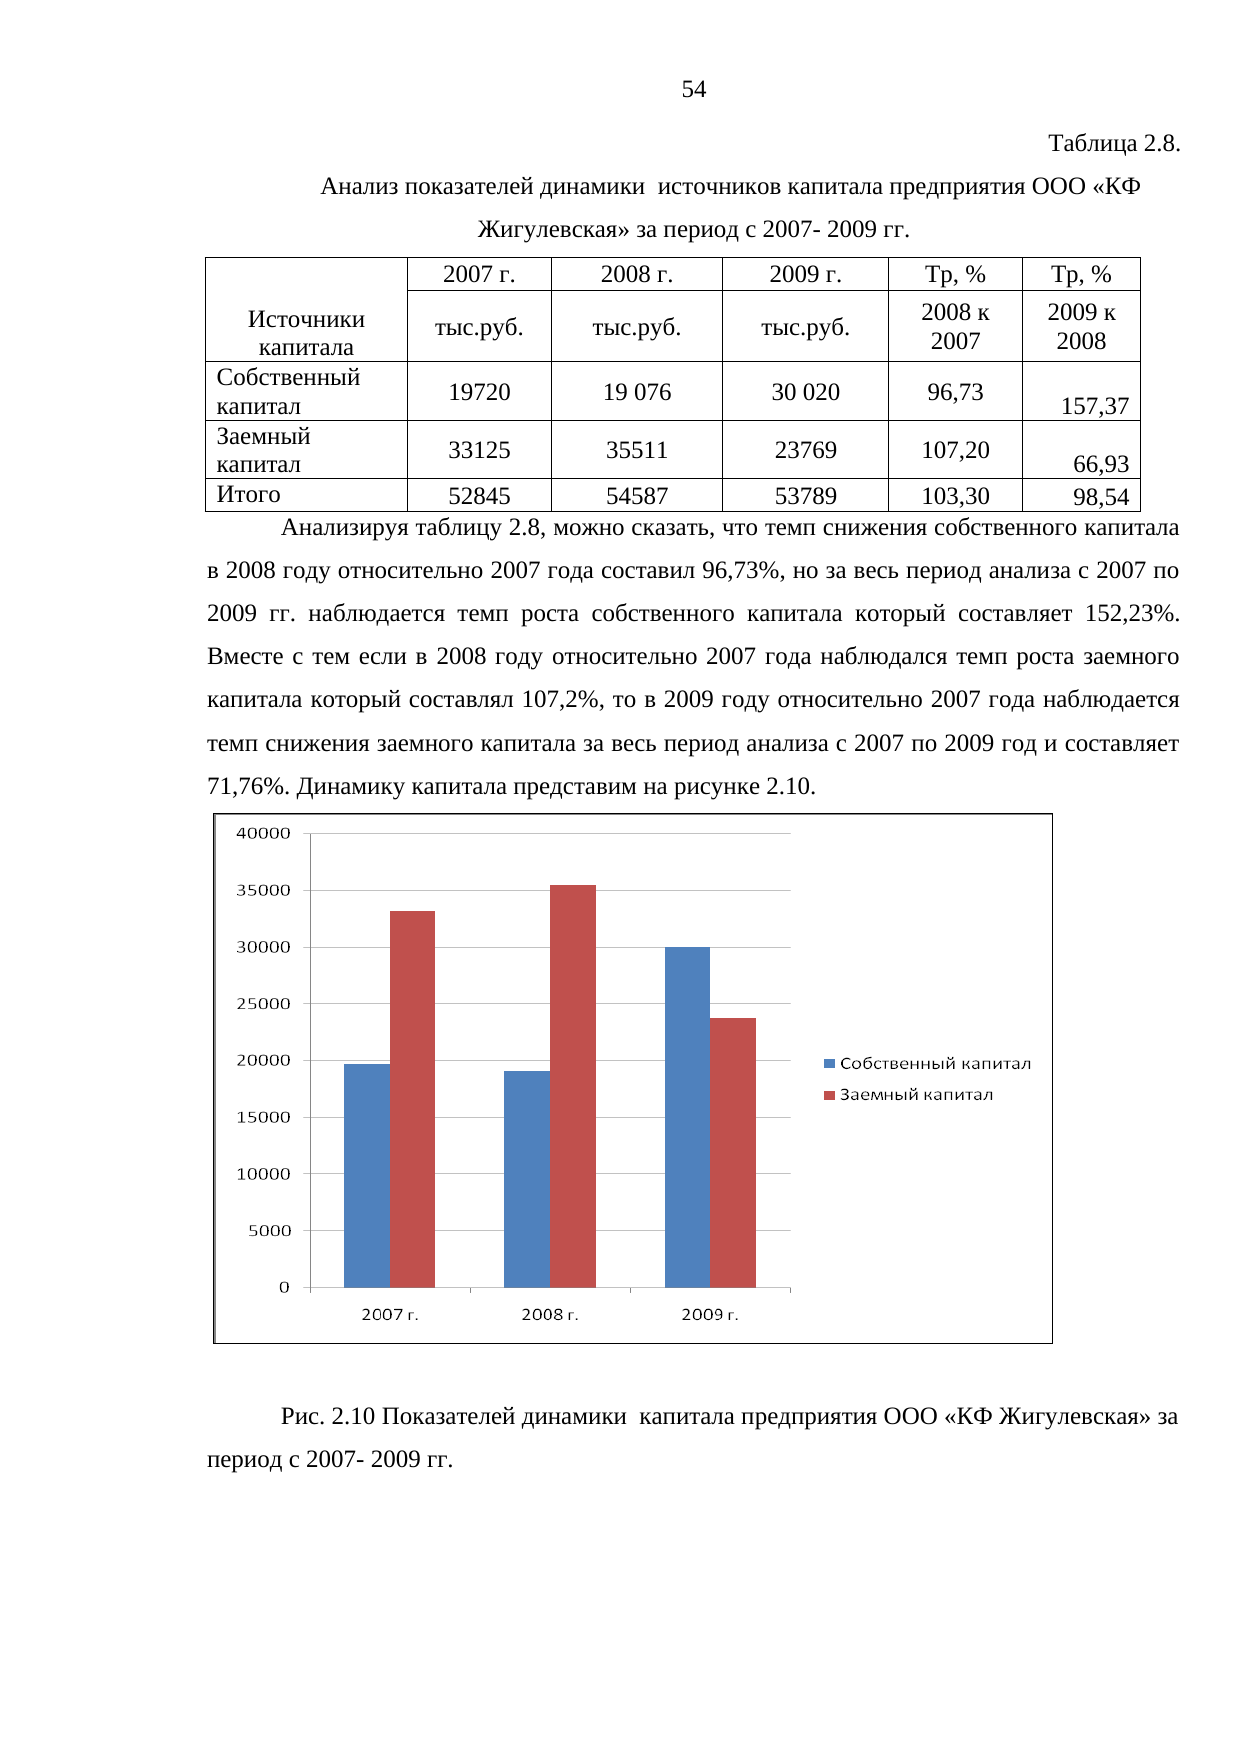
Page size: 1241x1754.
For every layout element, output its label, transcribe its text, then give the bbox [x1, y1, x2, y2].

table_cell тыс.руб. [723, 291, 888, 361]
table_cell 54587 [552, 479, 722, 511]
text Таблица 2.8. [207, 128, 1181, 156]
text Анализ показателей динамики источников капитала предприятия ООО «КФ Жигулевская» за период с 2007- 2009 гг. [207, 171, 1181, 243]
table_cell 96,73 [889, 362, 1022, 420]
table_cell Итого [206, 479, 407, 511]
table_cell 19 076 [552, 362, 722, 420]
table_cell 23769 [723, 421, 888, 478]
table_cell Собственный капитал [206, 362, 407, 420]
text Анализируя таблицу 2.8, можно сказать, что темп снижения собственного капитала в 2008 году относительно 2007 года составил 96,73%, но за весь период анализа с 2007 по 2009 гг. наблюдается темп роста собственного капитала который составляет 152,23%. Вместе с тем если в 2008 году относительно 2007 года наблюдался темп роста заемного капитала который составлял 107,2%, то в 2009 году относительно 2007 года наблюдается темп снижения заемного капитала за весь период анализа с 2007 по 2009 год и составляет 71,76%. Динамику капитала представим на рисунке 2.10. [207, 512, 1181, 799]
table_cell Заемный капитал [206, 421, 407, 478]
table_header . [552, 258, 722, 290]
table_cell 103,30 [889, 479, 1022, 511]
table_cell 53789 [723, 479, 888, 511]
table_cell 66,93 [1023, 421, 1140, 478]
table_cell 35511 [552, 421, 722, 478]
table_cell 19720 [408, 362, 551, 420]
table_header Тр, % [889, 258, 1022, 290]
table_cell тыс.руб. [408, 291, 551, 361]
table_cell тыс.руб. [552, 291, 722, 361]
table_cell 2008 к 2007 [889, 291, 1022, 361]
table_cell 157,37 [1023, 362, 1140, 420]
table_header Тр, % [1023, 258, 1140, 290]
table_header Источники капитала [206, 258, 407, 361]
table_cell 30 020 [723, 362, 888, 420]
table_cell 107,20 [889, 421, 1022, 478]
table_header . [723, 258, 888, 290]
picture [214, 814, 1052, 1343]
table_cell 52845 [408, 479, 551, 511]
table_header . [408, 258, 551, 290]
table_cell 98,54 [1023, 479, 1140, 511]
text Рис. 2.10 Показателей динамики капитала предприятия ООО «КФ Жигулевская» за период с 2007- 2009 гг. [207, 1401, 1181, 1473]
table_cell 2009 к 2008 [1023, 291, 1140, 361]
table_cell 33125 [408, 421, 551, 478]
